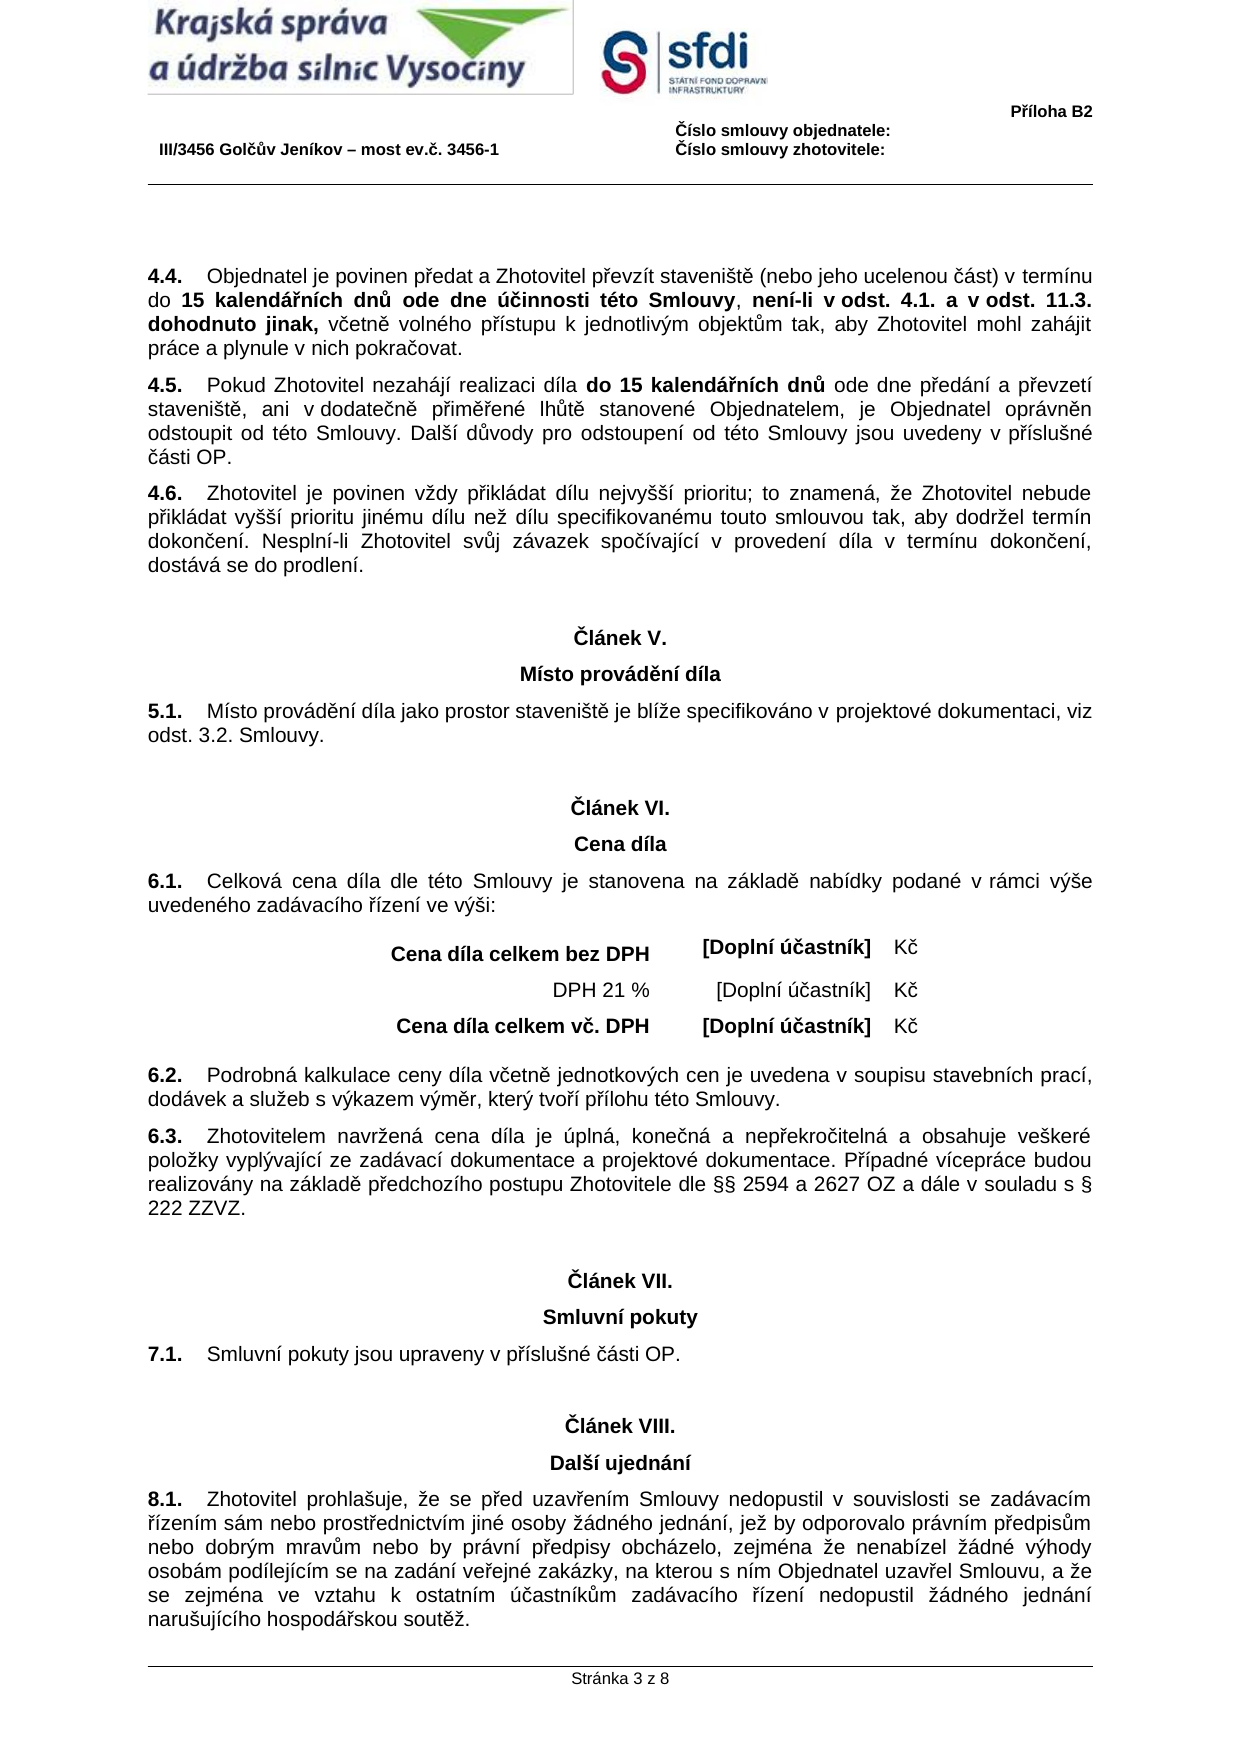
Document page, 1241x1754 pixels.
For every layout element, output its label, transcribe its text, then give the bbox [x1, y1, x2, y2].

table_cell [Doplní účastník] [661, 1008, 882, 1051]
table_cell Cena díla celkem vč. DPH [189, 1008, 661, 1051]
list Zhotovitel prohlašuje, že se před uzavřením Smlouvy nedopustil v souvislosti se zadávacím řízením sám nebo prostřednictvím jiné osoby žádného jednání, jež by odporovalo právním předpisům nebo dobrým mravům nebo by právní předpisy obcházelo, zejména že nenabízel žádné výhody osobám podílejícím se na zadání veřejné zakázky, na kterou s ním Objednatel uzavřel Smlouvu, a že se zejména ve vztahu k ostatním účastníkům zadávacího řízení nedopustil žádného jednání narušujícího hospodářskou soutěž. [148, 1487, 1093, 1631]
table_header Kč [882, 929, 1059, 972]
list Zhotovitel je povinen vždy přikládat dílu nejvyšší prioritu; to znamená, že Zhotovitel nebude přikládat vyšší prioritu jinému dílu než dílu specifikovanému touto smlouvou tak, aby dodržel termín dokončení. Nesplní-li Zhotovitel svůj závazek spočívající v provedení díla v termínu dokončení, dostává se do prodlení. [148, 481, 1093, 577]
table_cell DPH 21 % [189, 972, 661, 1008]
subtitle Článek VIII. [148, 1414, 1093, 1438]
list Podrobná kalkulace ceny díla včetně jednotkových cen je uvedena v soupisu stavebních prací, dodávek a služeb s výkazem výměr, který tvoří přílohu této Smlouvy. [148, 1063, 1093, 1111]
table_header Cena díla celkem bez DPH [189, 929, 661, 972]
text Článek VI. [148, 796, 1093, 819]
table_cell Kč [882, 1008, 1059, 1051]
picture [147, 0, 574, 96]
subtitle Smluvní pokuty [148, 1305, 1093, 1329]
list Smluvní pokuty jsou upraveny v příslušné části OP. [148, 1341, 1093, 1365]
table_cell [Doplní účastník] [661, 972, 882, 1008]
list Místo provádění díla jako prostor staveniště je blíže specifikováno v projektové dokumentaci, viz odst. 3.2. Smlouvy. [148, 699, 1093, 747]
subtitle Článek VII. [148, 1268, 1093, 1292]
list Pokud Zhotovitel nezahájí realizaci díla do 15 kalendářních dnů ode dne předání a převzetí staveniště, ani v dodatečně přiměřené lhůtě stanovené Objednatelem, je Objednatel oprávněn odstoupit od této Smlouvy. Další důvody pro odstoupení od této Smlouvy jsou uvedeny v příslušné části OP. [148, 373, 1093, 468]
subtitle Cena díla [148, 832, 1093, 856]
list Zhotovitelem navržená cena díla je úplná, konečná a nepřekročitelná a obsahuje veškeré položky vyplývající ze zadávací dokumentace a projektové dokumentace. Případné vícepráce budou realizovány na základě předchozího postupu Zhotovitele dle §§ 2594 a 2627 OZ a dále v souladu s § 222 ZZVZ. [148, 1124, 1093, 1219]
table_header [Doplní účastník] [661, 929, 882, 972]
table_cell Kč [882, 972, 1059, 1008]
list Celková cena díla dle této Smlouvy je stanovena na základě nabídky podané v rámci výše uvedeného zadávacího řízení ve výši: [148, 868, 1093, 916]
subtitle Článek V. [148, 626, 1093, 650]
picture [598, 14, 768, 108]
subtitle Další ujednání [148, 1451, 1093, 1475]
list Objednatel je povinen předat a Zhotovitel převzít staveniště (nebo jeho ucelenou část) v termínu do 15 kalendářních dnů ode dne účinnosti této Smlouvy, není-li v odst. 4.1. a v odst. 11.3. dohodnuto jinak, včetně volného přístupu k jednotlivým objektům tak, aby Zhotovitel mohl zahájit práce a plynule v nich pokračovat. [148, 264, 1093, 360]
subtitle Místo provádění díla [148, 662, 1093, 686]
